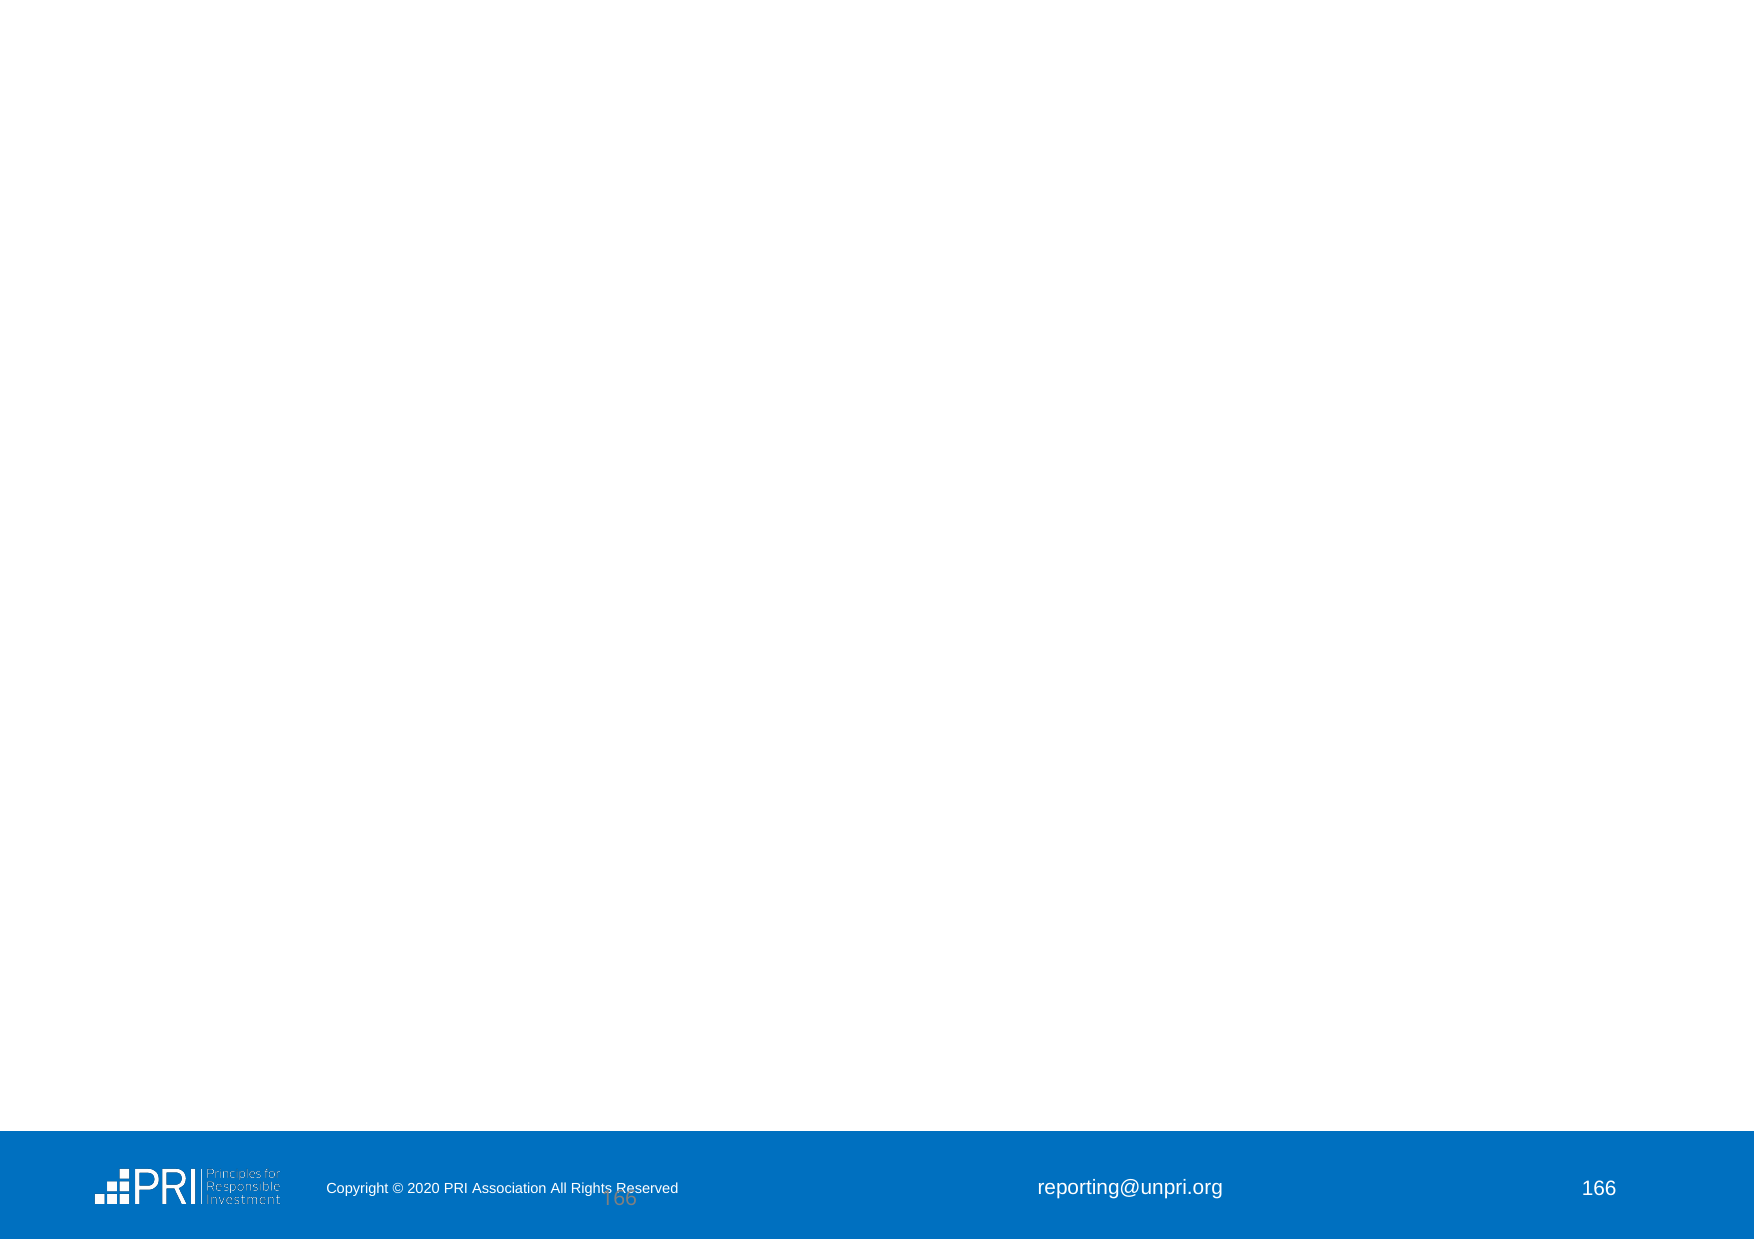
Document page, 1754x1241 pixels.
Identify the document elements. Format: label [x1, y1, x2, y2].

picture [92, 1166, 282, 1207]
